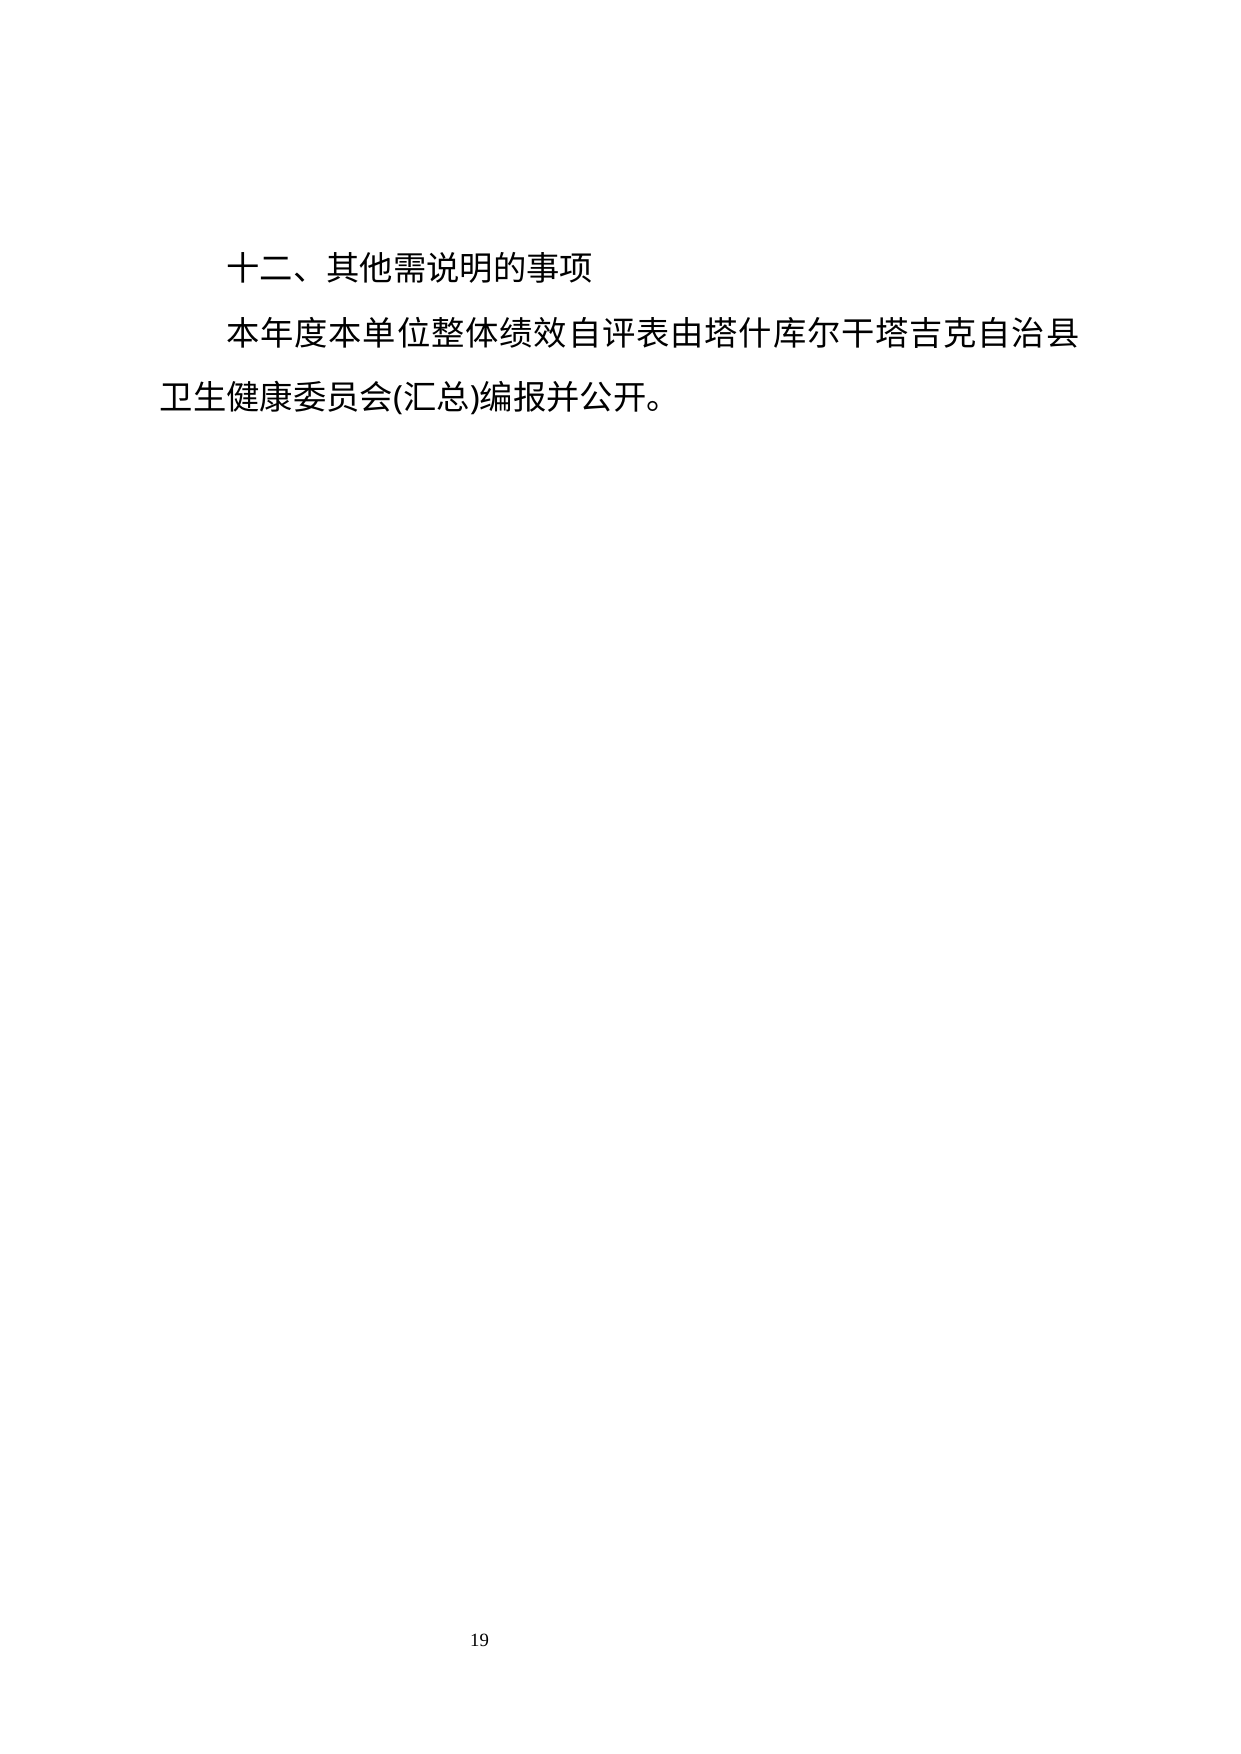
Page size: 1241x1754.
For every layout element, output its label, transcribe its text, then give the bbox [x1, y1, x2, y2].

text 本年度本单位整体绩效自评表由塔什库尔干塔吉克自治县卫生健康委员会(汇总)编报并公开。 [159, 298, 1081, 428]
text 十二、其他需说明的事项 [159, 233, 1081, 298]
